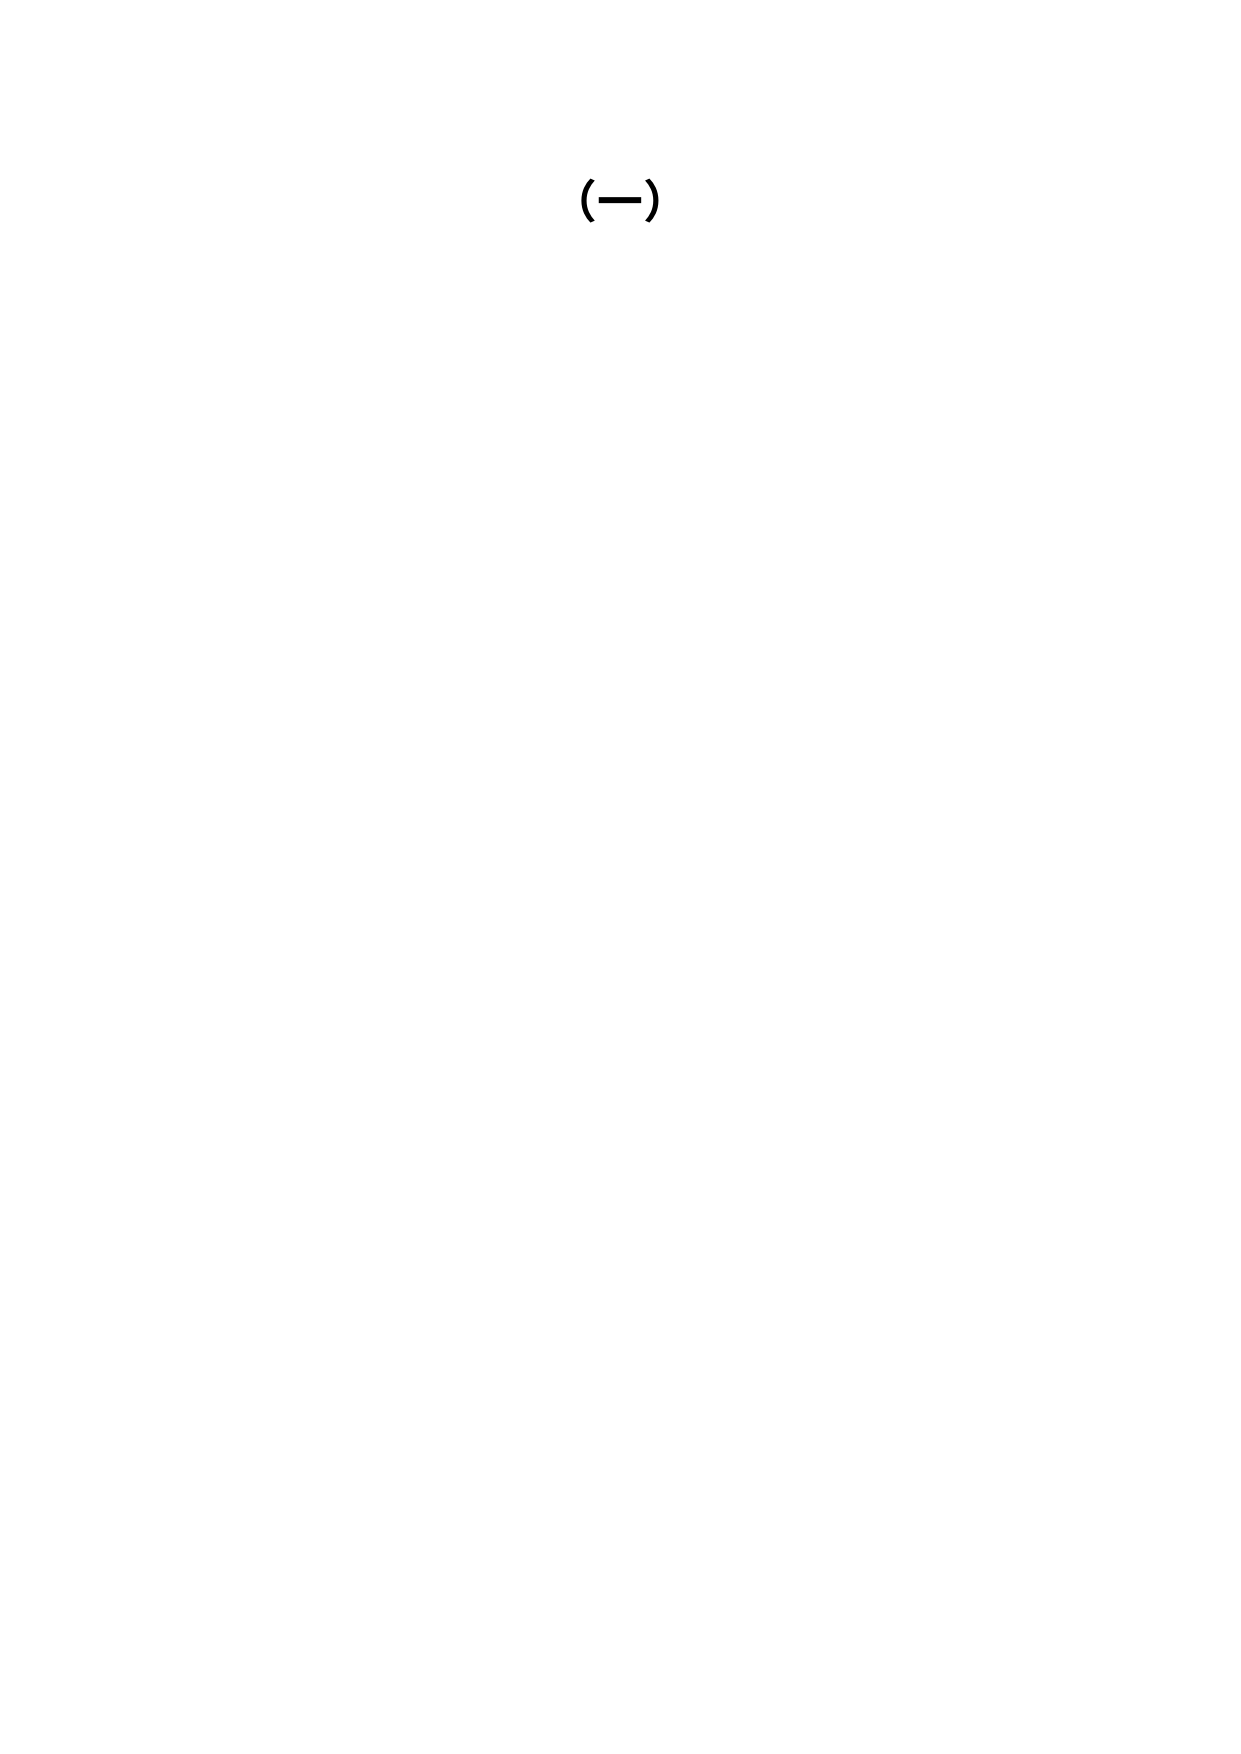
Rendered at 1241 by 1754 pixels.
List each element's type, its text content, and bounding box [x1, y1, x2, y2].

text 四、运用及保护措施和成效评价材料（一） [187, 150, 1053, 247]
